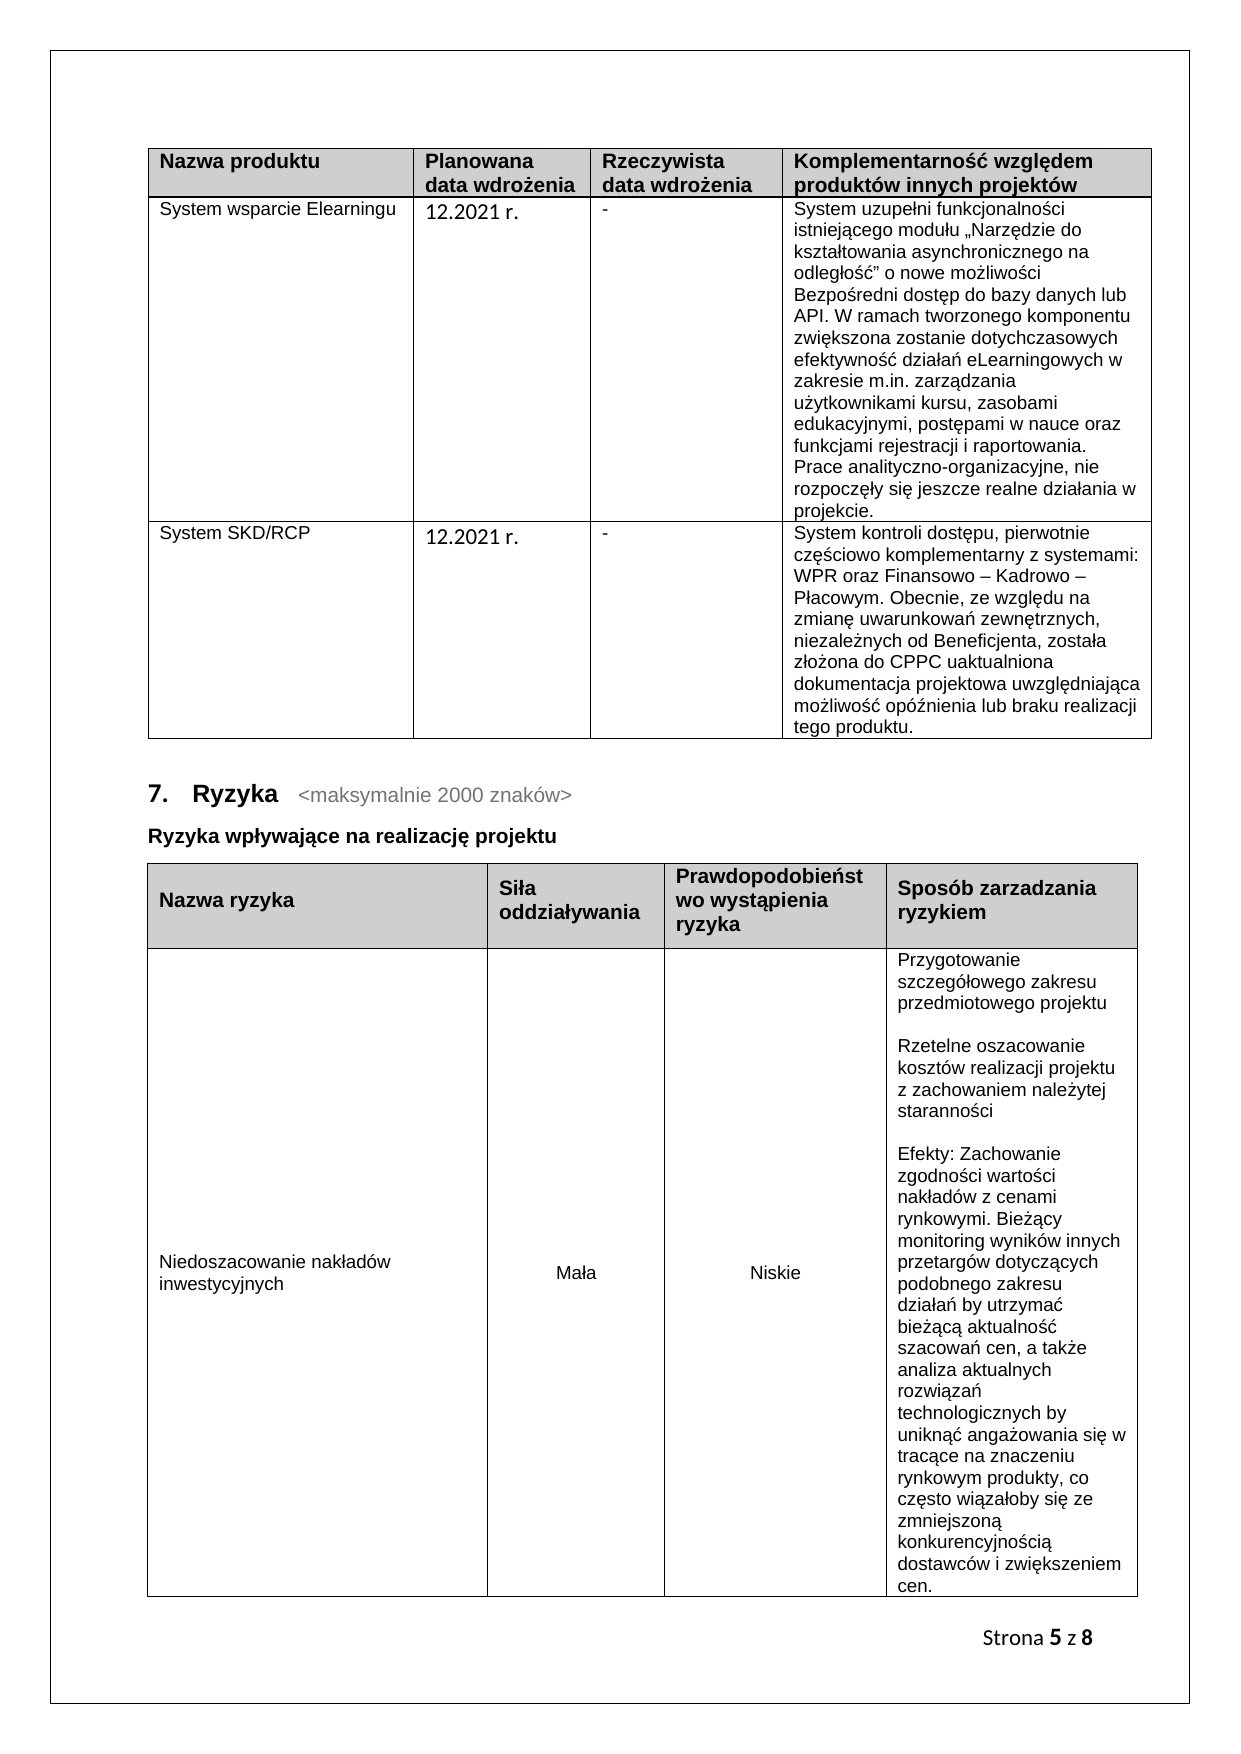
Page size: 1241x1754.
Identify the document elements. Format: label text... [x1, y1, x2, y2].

table_header Nazwa produktu [149, 149, 413, 196]
table_cell Niskie [665, 949, 886, 1596]
table_cell Przygotowanie szczegółowego zakresu przedmiotowego projektu Rzetelne oszacowanie kosztów realizacji projektu z zachowaniem należytej staranności Efekty: Zachowanie zgodności wartości nakładów z cenami rynkowymi. Bieżący monitoring wyników innych przetargów dotyczących podobnego zakresu działań by utrzymać bieżącą aktualność szacowań cen, a także analiza aktualnych rozwiązań technologicznych by uniknąć angażowania się w tracące na znaczeniu rynkowym produkty, co często wiązałoby się ze zmniejszoną konkurencyjnością dostawców i zwiększeniem cen. [887, 949, 1137, 1596]
text Ryzyka wpływające na realizację projektu [148, 824, 1093, 848]
table_header Siła oddziaływania [488, 864, 664, 948]
table_header Sposób zarzadzania ryzykiem [887, 864, 1137, 948]
table_cell System SKD/RCP [149, 522, 413, 738]
table_cell System uzupełni funkcjonalności istniejącego modułu „Narzędzie do kształtowania asynchronicznego na odległość” o nowe możliwości Bezpośredni dostęp do bazy danych lub API. W ramach tworzonego komponentu zwiększona zostanie dotychczasowych efektywność działań eLearningowych w zakresie m.in. zarządzania użytkownikami kursu, zasobami edukacyjnymi, postępami w nauce oraz funkcjami rejestracji i raportowania. Prace analityczno-organizacyjne, nie rozpoczęły się jeszcze realne działania w projekcie. [783, 198, 1151, 521]
table_cell - [591, 522, 782, 738]
table_cell Mała [488, 949, 664, 1596]
table_header Prawdopodobieństwo wystąpienia ryzyka [665, 864, 886, 948]
table_cell System wsparcie Elearningu [149, 198, 413, 521]
table_cell System kontroli dostępu, pierwotnie częściowo komplementarny z systemami: WPR oraz Finansowo – Kadrowo – Płacowym. Obecnie, ze względu na zmianę uwarunkowań zewnętrznych, niezależnych od Beneficjenta, została złożona do CPPC uaktualniona dokumentacja projektowa uwzględniająca możliwość opóźnienia lub braku realizacji tego produktu. [783, 522, 1151, 738]
table_header Planowana data wdrożenia [414, 149, 590, 196]
list Ryzyka <maksymalnie 2000 znaków> [148, 776, 1093, 809]
table_header Nazwa ryzyka [148, 864, 487, 948]
table_cell Niedoszacowanie nakładów inwestycyjnych [148, 949, 487, 1596]
table_cell 12.2021 r. [414, 198, 590, 521]
table_cell 12.2021 r. [414, 522, 590, 738]
table_header Komplementarność względem produktów innych projektów [783, 149, 1151, 196]
table_header Rzeczywista data wdrożenia [591, 149, 782, 196]
table_cell - [591, 198, 782, 521]
